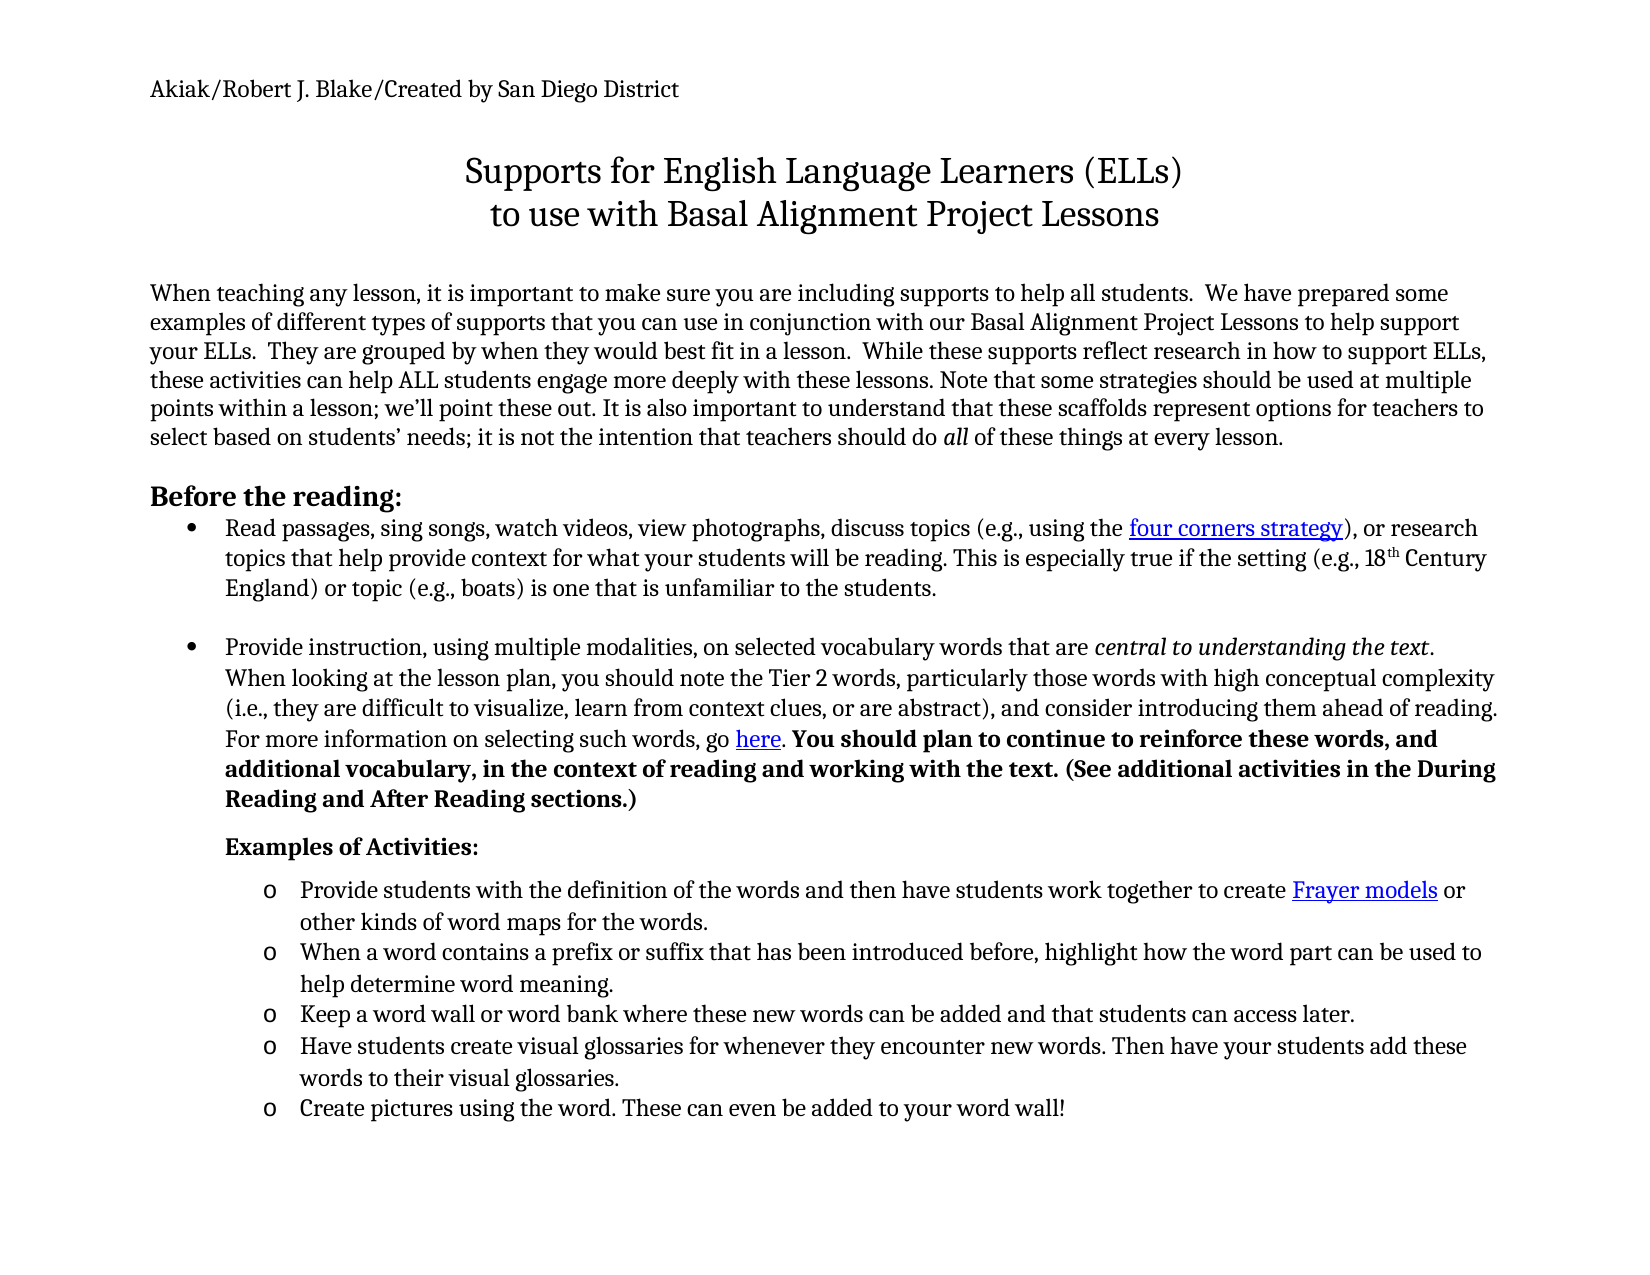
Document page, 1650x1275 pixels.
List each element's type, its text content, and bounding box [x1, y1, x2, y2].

list Provide students with the definition of the words and then have students work together to create Frayer models or other kinds of word maps for the words. [262, 876, 1500, 936]
text Supports for English Language Learners (ELLs) [150, 150, 1500, 193]
text Before the reading: [150, 481, 1500, 514]
list When a word contains a prefix or suffix that has been introduced before, highlight how the word part can be used to help determine word meaning. [262, 938, 1500, 999]
list Provide instruction, using multiple modalities, on selected vocabulary words that are central to understanding the text. When looking at the lesson plan, you should note the Tier 2 words, particularly those words with high conceptual complexity (i.e., they are difficult to visualize, learn from context clues, or are abstract), and consider introducing them ahead of reading. For more information on selecting such words, go here. You should plan to continue to reinforce these words, and additional vocabulary, in the context of reading and working with the text. (See additional activities in the During Reading and After Reading sections.) [187, 633, 1500, 814]
list Create pictures using the word. These can even be added to your word wall! [262, 1094, 1500, 1124]
list Read passages, sing songs, watch videos, view photographs, discuss topics (e.g., using the four corners strategy), or research topics that help provide context for what your students will be reading. This is especially true if the setting (e.g., 18th Century England) or topic (e.g., boats) is one that is unfamiliar to the students. [187, 514, 1500, 603]
text to use with Basal Alignment Project Lessons [150, 193, 1500, 236]
text When teaching any lesson, it is important to make sure you are including supports to help all students. We have prepared some examples of different types of supports that you can use in conjunction with our Basal Alignment Project Lessons to help support your ELLs. They are grouped by when they would best fit in a lesson. While these supports reflect research in how to support ELLs, these activities can help ALL students engage more deeply with these lessons. Note that some strategies should be used at multiple points within a lesson; we’ll point these out. It is also important to understand that these scaffolds represent options for teachers to select based on students’ needs; it is not the intention that teachers should do all of these things at every lesson. [150, 279, 1500, 452]
text Examples of Activities: [150, 832, 1500, 861]
list Have students create visual glossaries for whenever they encounter new words. Then have your students add these words to their visual glossaries. [262, 1032, 1500, 1093]
list Keep a word wall or word bank where these new words can be added and that students can access later. [262, 1000, 1500, 1030]
